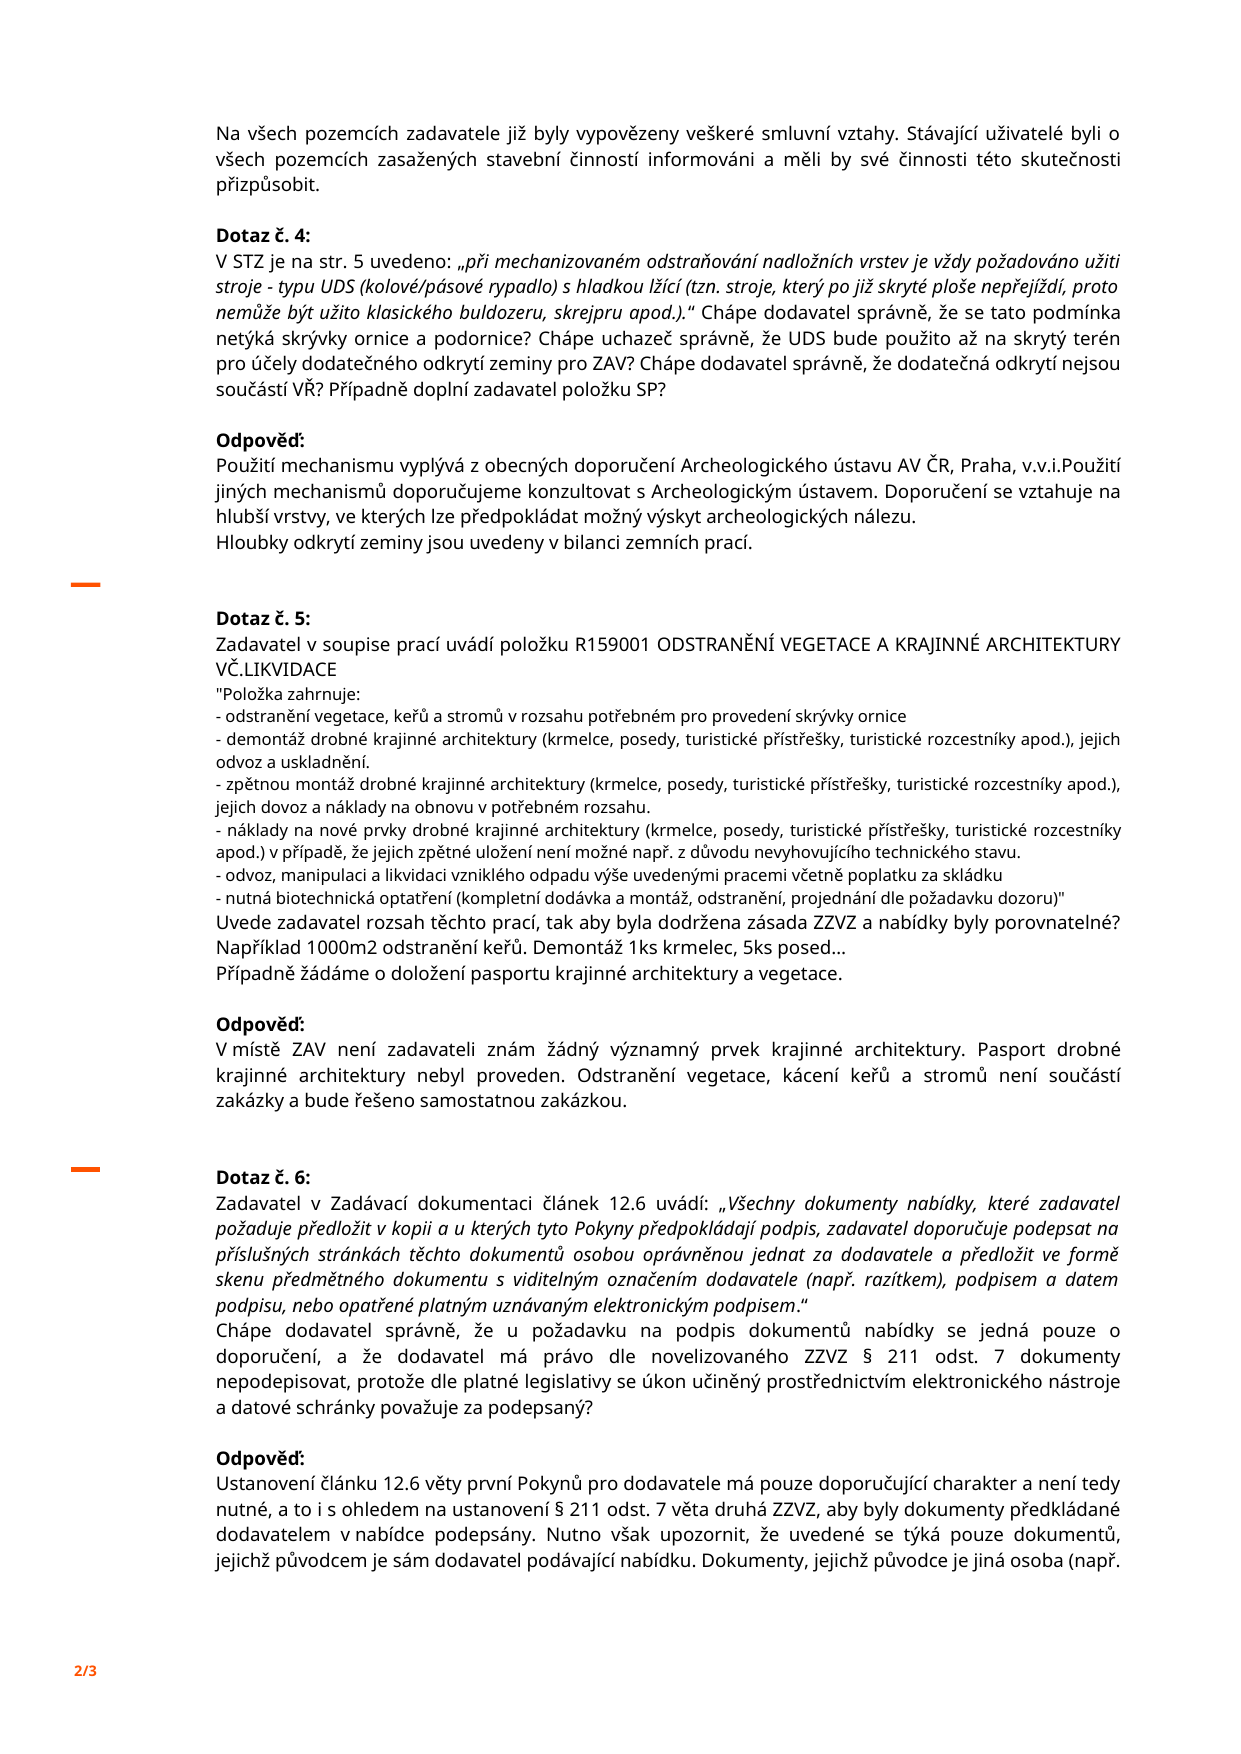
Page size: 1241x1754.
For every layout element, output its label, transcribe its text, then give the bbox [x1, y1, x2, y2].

text Chápe dodavatel správně, že u požadavku na podpis dokumentů nabídky se jedná pouze o doporučení, a že dodavatel má právo dle novelizovaného ZZVZ § 211 odst. 7 dokumenty nepodepisovat, protože dle platné legislativy se úkon učiněný prostřednictvím elektronického nástroje a datové schránky považuje za podepsaný? [216, 1317, 1122, 1419]
text - zpětnou montáž drobné krajinné architektury (krmelce, posedy, turistické přístřešky, turistické rozcestníky apod.), jejich dovoz a náklady na obnovu v potřebném rozsahu. [216, 773, 1122, 818]
text Odpověď: [216, 427, 1122, 452]
text - demontáž drobné krajinné architektury (krmelce, posedy, turistické přístřešky, turistické rozcestníky apod.), jejich odvoz a uskladnění. [216, 727, 1122, 773]
text - odvoz, manipulaci a likvidaci vzniklého odpadu výše uvedenými pracemi včetně poplatku za skládku [216, 864, 1122, 886]
text - nutná biotechnická optatření (kompletní dodávka a montáž, odstranění, projednání dle požadavku dozoru)" [216, 886, 1122, 909]
text Odpověď: [216, 1445, 1122, 1471]
text Zadavatel v soupise prací uvádí položku R159001 ODSTRANĚNÍ VEGETACE A KRAJINNÉ ARCHITEKTURY VČ.LIKVIDACE [216, 631, 1122, 682]
text Hloubky odkrytí zeminy jsou uvedeny v bilanci zemních prací. [216, 529, 1122, 554]
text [216, 1471, 1122, 1573]
text "Položka zahrnuje: [216, 682, 1122, 705]
text Případně žádáme o doložení pasportu krajinné architektury a vegetace. [216, 960, 1122, 986]
text - odstranění vegetace, keřů a stromů v rozsahu potřebném pro provedení skrývky ornice [216, 705, 1122, 727]
text V místě ZAV není zadavateli znám žádný významný prvek krajinné architektury. Pasport drobné krajinné architektury nebyl proveden. Odstranění vegetace, kácení keřů a stromů není součástí zakázky a bude řešeno samostatnou zakázkou. [216, 1037, 1122, 1113]
text Uvede zadavatel rozsah těchto prací, tak aby byla dodržena zásada ZZVZ a nabídky byly porovnatelné? Například 1000m2 odstranění keřů. Demontáž 1ks krmelec, 5ks posed… [216, 909, 1122, 960]
text Na všech pozemcích zadavatele již byly vypovězeny veškeré smluvní vztahy. Stávající uživatelé byli o všech pozemcích zasažených stavební činností informováni a měli by své činnosti této skutečnosti přizpůsobit. [216, 121, 1122, 197]
text Zadavatel v Zadávací dokumentaci článek 12.6 uvádí: „Všechny dokumenty nabídky, které zadavatel požaduje předložit v kopii a u kterých tyto Pokyny předpokládají podpis, zadavatel doporučuje podepsat na příslušných stránkách těchto dokumentů osobou oprávněnou jednat za dodavatele a předložit ve formě skenu předmětného dokumentu s viditelným označením dodavatele (např. razítkem), podpisem a datem podpisu, nebo opatřené platným uznávaným elektronickým podpisem.“ [216, 1190, 1122, 1317]
text - náklady na nové prvky drobné krajinné architektury (krmelce, posedy, turistické přístřešky, turistické rozcestníky apod.) v případě, že jejich zpětné uložení není možné např. z důvodu nevyhovujícího technického stavu. [216, 818, 1122, 864]
text Dotaz č. 4: [216, 223, 1122, 248]
text Použití mechanismu vyplývá z obecných doporučení Archeologického ústavu AV ČR, Praha, v.v.i.Použití jiných mechanismů doporučujeme konzultovat s Archeologickým ústavem. Doporučení se vztahuje na hlubší vrstvy, ve kterých lze předpokládat možný výskyt archeologických nálezu. [216, 452, 1122, 529]
text Odpověď: [216, 1011, 1122, 1037]
text Dotaz č. 5: [216, 606, 1122, 631]
text V STZ je na str. 5 uvedeno: „při mechanizovaném odstraňování nadložních vrstev je vždy požadováno užiti stroje - typu UDS (kolové/pásové rypadlo) s hladkou lžící (tzn. stroje, který po již skryté ploše nepřejíždí, proto nemůže být užito klasického buldozeru, skrejpru apod.).“ Chápe dodavatel správně, že se tato podmínka netýká skrývky ornice a podornice? Chápe uchazeč správně, že UDS bude použito až na skrytý terén pro účely dodatečného odkrytí zeminy pro ZAV? Chápe dodavatel správně, že dodatečná odkrytí nejsou součástí VŘ? Případně doplní zadavatel položku SP? [216, 248, 1122, 401]
text Dotaz č. 6: [216, 1164, 1122, 1190]
